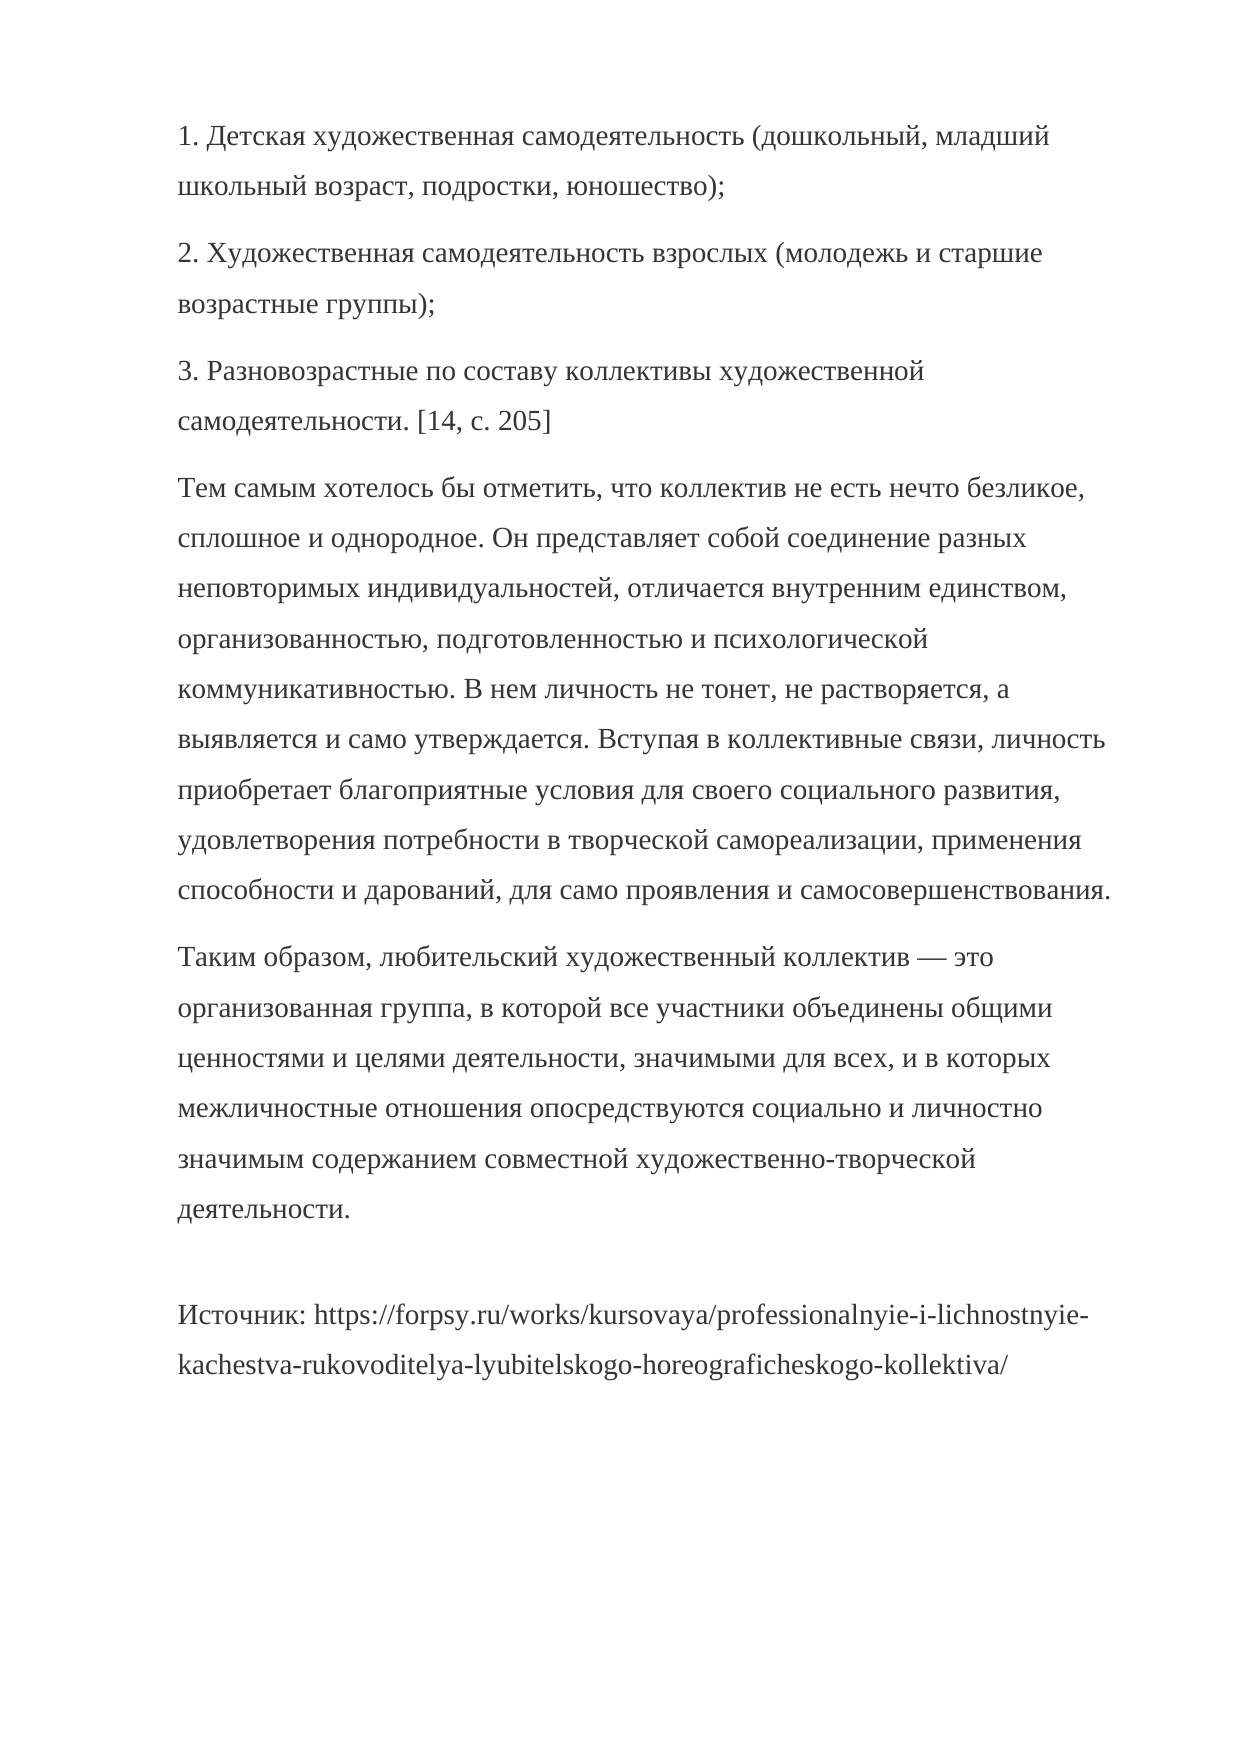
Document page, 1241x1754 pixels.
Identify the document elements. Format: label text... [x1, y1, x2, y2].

text 1. Детская художественная самодеятельность (дошкольный, младший школьный возраст, подростки, юношество); [177, 118, 1152, 202]
text Таким образом, любительский художественный коллектив — это организованная группа, в которой все участники объединены общими ценностями и целями деятельности, значимыми для всех, и в которых межличностные отношения опосредствуются социально и личностно значимым содержанием совместной художественно-творческой деятельности. [177, 939, 1152, 1267]
text Источник: https://forpsy.ru/works/kursovaya/professionalnyie-i-lichnostnyie-kachestva-rukovoditelya-lyubitelskogo-horeograficheskogo-kollektiva/ [177, 1297, 1152, 1381]
text 3. Разновозрастные по составу коллективы художественной самодеятельности. [14, c. 205] [177, 353, 1152, 437]
text Тем самым хотелось бы отметить, что коллектив не есть нечто безликое, сплошное и однородное. Он представляет собой соединение разных неповторимых индивидуальностей, отличается внутренним единством, организованностью, подготовленностью и психологической коммуникативностью. В нем личность не тонет, не растворяется, а выявляется и само утверждается. Вступая в коллективные связи, личность приобретает благоприятные условия для своего социального развития, удовлетворения потребности в творческой самореализации, применения способности и дарований, для само проявления и самосовершенствования. [177, 470, 1152, 906]
text 2. Художественная самодеятельность взрослых (молодежь и старшие возрастные группы); [177, 235, 1152, 319]
